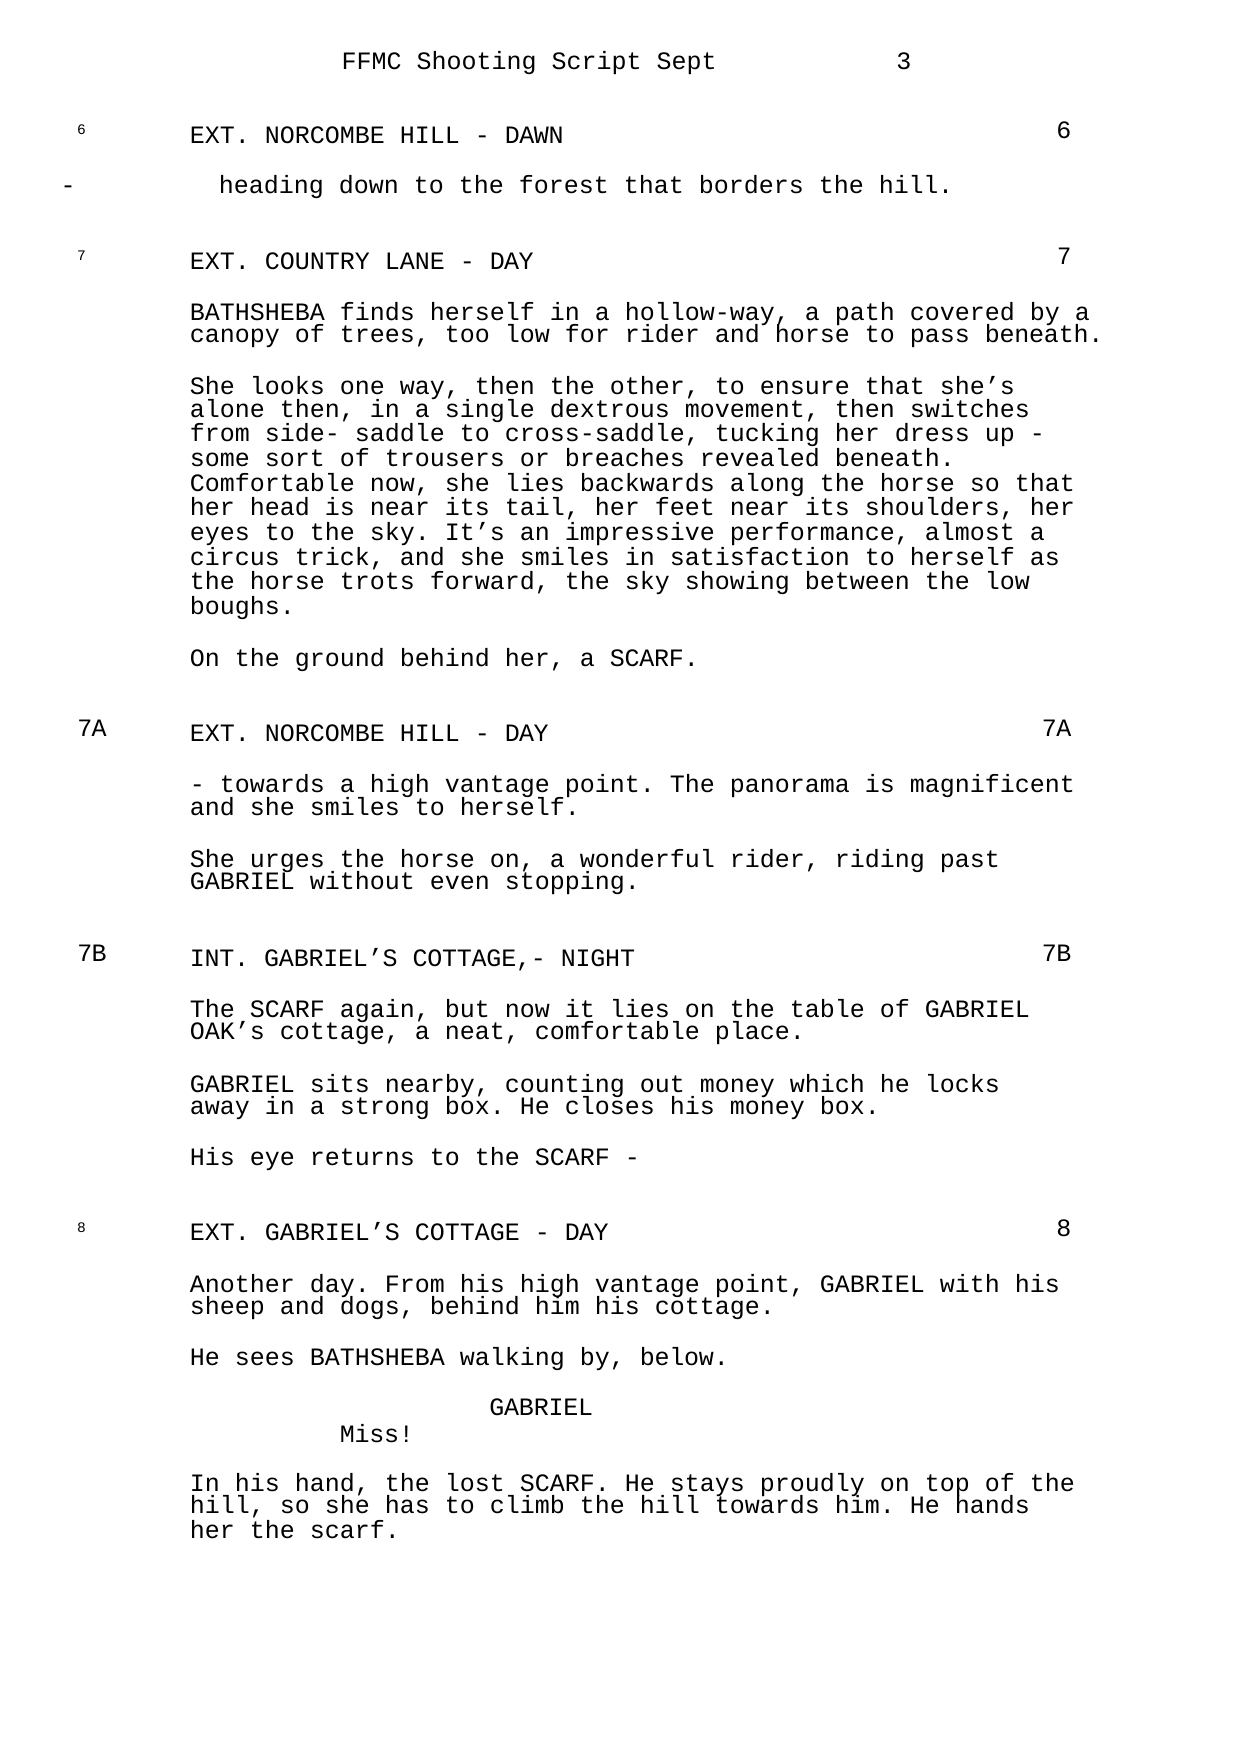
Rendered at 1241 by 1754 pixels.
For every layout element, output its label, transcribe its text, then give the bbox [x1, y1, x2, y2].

text His eye returns to the SCARF - [189, 1144, 1107, 1173]
text She looks one way, then the other, to ensure that she’s alone then, in a single dextrous movement, then switches from side- saddle to cross-saddle, tucking her dress up - some sort of trousers or breaches revealed beneath. Comfortable now, she lies backwards along the horse so that her head is near its tail, her feet near its shoulders, her eyes to the sky. It’s an impressive performance, almost a circus trick, and she smiles in satisfaction to herself as the horse trots forward, the sky showing between the low boughs. [189, 375, 1081, 622]
text On the ground behind her, a SCARF. [189, 645, 1107, 673]
subtitle GABRIEL [61, 1394, 1021, 1421]
text Another day. From his high vantage point, GABRIEL with his sheep and dogs, behind him his cottage. [189, 1272, 1081, 1322]
text Miss! [339, 1421, 1107, 1448]
subtitle EXT. GABRIEL’S COTTAGE - DAY 8 [77, 1215, 1107, 1248]
text He sees BATHSHEBA walking by, below. [189, 1344, 1107, 1373]
text She urges the horse on, a wonderful rider, riding past GABRIEL without even stopping. [189, 848, 1071, 897]
text BATHSHEBA finds herself in a hollow-way, a path covered by a canopy of trees, too low for rider and horse to pass beneath. [189, 301, 1107, 350]
text The SCARF again, but now it lies on the table of GABRIEL OAK’s cottage, a neat, comfortable place. [189, 998, 1071, 1047]
subtitle EXT. NORCOMBE HILL - DAWN 6 [77, 118, 1107, 151]
text GABRIEL sits nearby, counting out money which he locks away in a strong box. He closes his money box. [189, 1072, 1071, 1122]
list heading down to the forest that borders the hill. [60, 173, 1064, 201]
subtitle EXT. COUNTRY LANE - DAY 7 [77, 243, 1107, 277]
subtitle 7A EXT. NORCOMBE HILL - DAY 7A [77, 716, 1107, 749]
subtitle 7B INT. GABRIEL’S COTTAGE,- NIGHT 7B [77, 941, 1107, 974]
text In his hand, the lost SCARF. He stays proudly on top of the hill, so she has to climb the hill towards him. He hands her the scarf. [189, 1472, 1081, 1546]
text - towards a high vantage point. The panorama is magnificent and she smiles to herself. [189, 773, 1081, 823]
